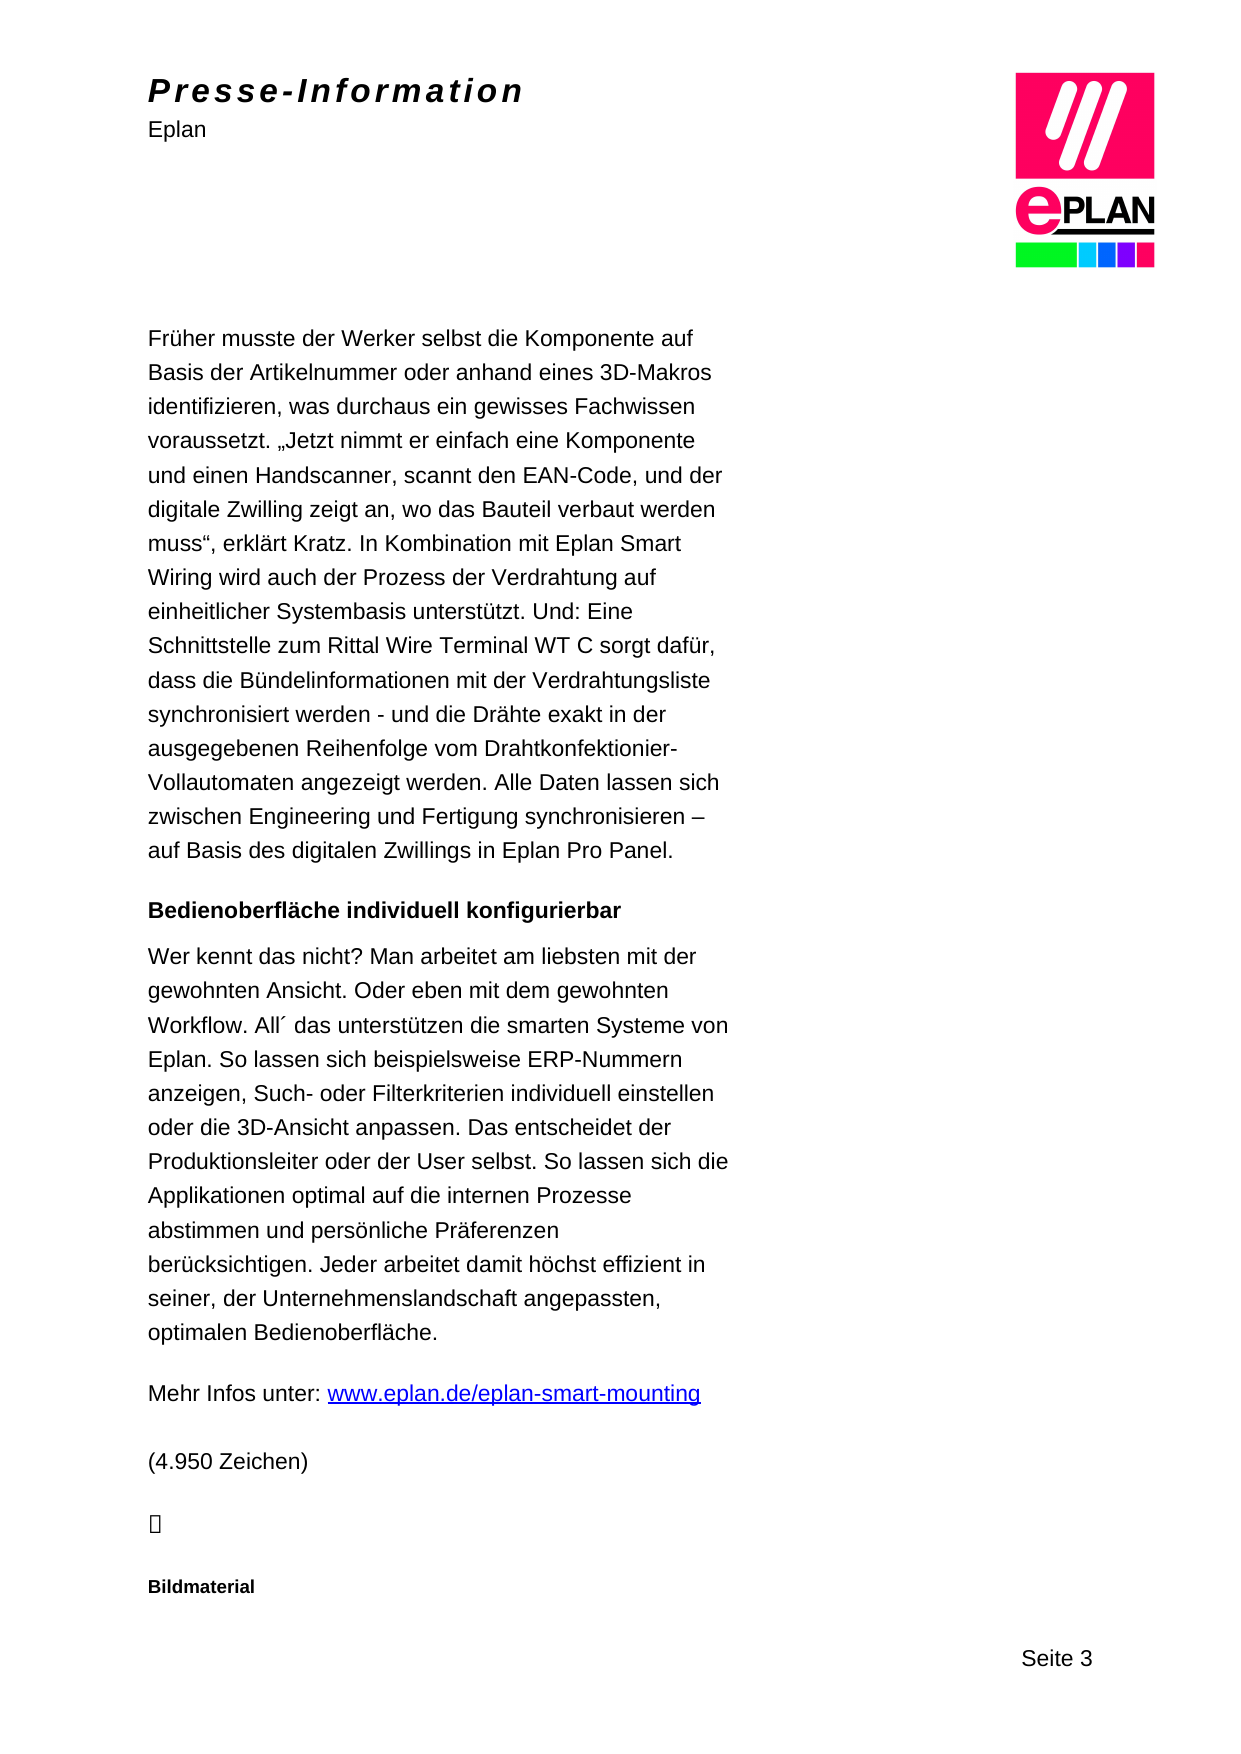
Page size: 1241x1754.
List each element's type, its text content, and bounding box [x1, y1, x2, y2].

text  [148, 1507, 729, 1541]
text Wer kennt das nicht? Man arbeitet am liebsten mit der gewohnten Ansicht. Oder eben mit dem gewohnten Workflow. All´ das unterstützen die smarten Systeme von Eplan. So lassen sich beispielsweise ERP-Nummern anzeigen, Such- oder Filterkriterien individuell einstellen oder die 3D-Ansicht anpassen. Das entscheidet der Produktionsleiter oder der User selbst. So lassen sich die Applikationen optimal auf die internen Prozesse abstimmen und persönliche Präferenzen berücksichtigen. Jeder arbeitet damit höchst effizient in seiner, der Unternehmenslandschaft angepassten, optimalen Bedienoberfläche. [148, 943, 729, 1345]
text Mehr Infos unter: www.eplan.de/eplan-smart-mounting [148, 1379, 729, 1406]
text Früher musste der Werker selbst die Komponente auf Basis der Artikelnummer oder anhand eines 3D-Makros identifizieren, was durchaus ein gewisses Fachwissen voraussetzt. „Jetzt nimmt er einfach eine Komponente und einen Handscanner, scannt den EAN-Code, und der digitale Zwilling zeigt an, wo das Bauteil verbaut werden muss“, erklärt Kratz. In Kombination mit Eplan Smart Wiring wird auch der Prozess der Verdrahtung auf einheitlicher Systembasis unterstützt. Und: Eine Schnittstelle zum Rittal Wire Terminal WT C sorgt dafür, dass die Bündelinformationen mit der Verdrahtungsliste synchronisiert werden - und die Drähte exakt in der ausgegebenen Reihenfolge vom Drahtkonfektionier-Vollautomaten angezeigt werden. Alle Daten lassen sich zwischen Engineering und Fertigung synchronisieren – auf Basis des digitalen Zwillings in Eplan Pro Panel. [148, 325, 729, 864]
text Bedienoberfläche individuell konfigurierbar [148, 897, 729, 923]
text Bildmaterial [148, 1576, 729, 1598]
picture [1013, 70, 1157, 270]
text (4.950 Zeichen) [148, 1448, 729, 1474]
